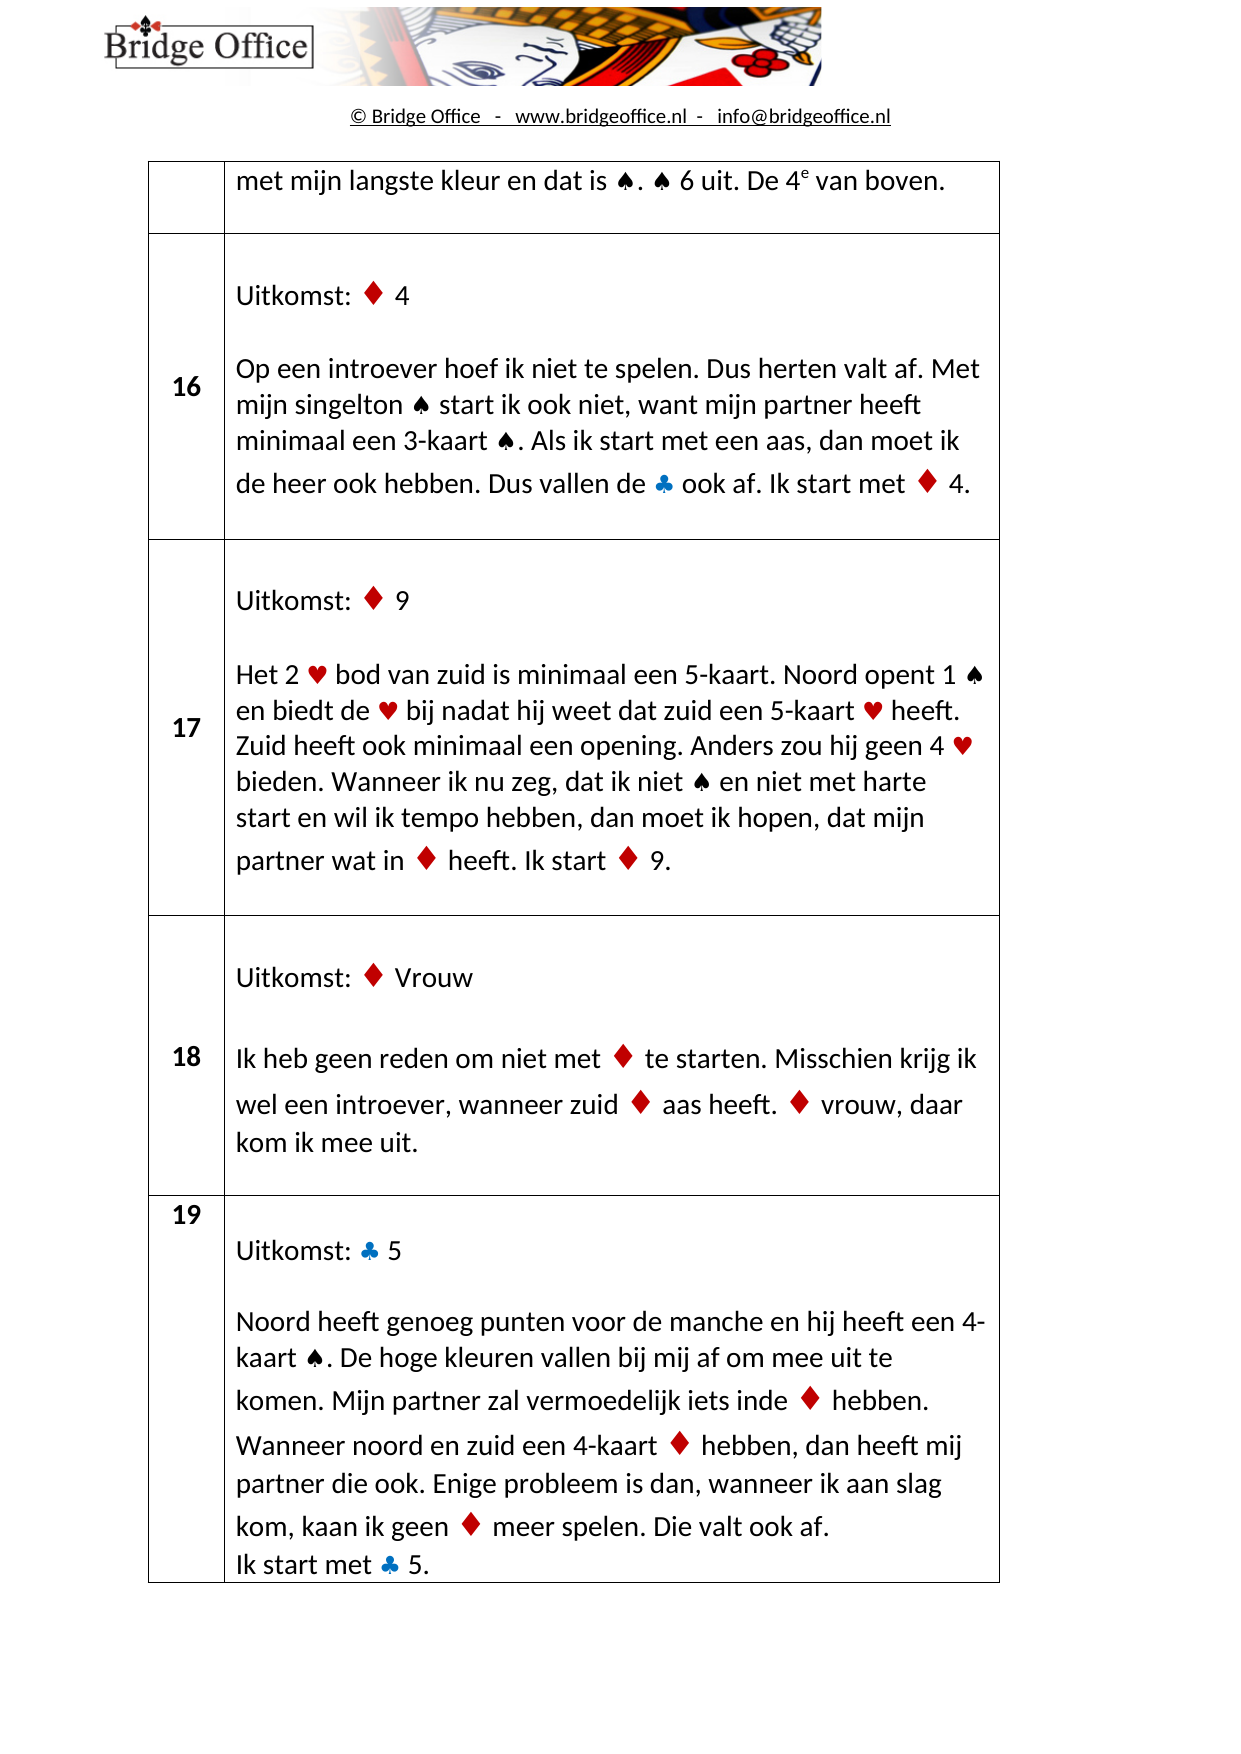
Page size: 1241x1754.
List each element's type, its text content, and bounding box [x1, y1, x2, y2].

table_cell 19 [149, 1196, 224, 1582]
table_cell 15 [149, 162, 224, 233]
table_cell 18 [149, 916, 224, 1195]
table_cell 16 [149, 234, 224, 538]
table_cell Uitkomst: ♦ Vrouw Ik heb geen reden om niet met ♦ te starten. Misschien krijg ik wel een introever, wanneer zuid ♦ aas heeft. ♦ vrouw, daar kom ik mee uit. [225, 916, 999, 1195]
table_cell 17 [149, 540, 224, 915]
picture [77, 7, 821, 85]
table_cell Uitkomst: ♦ 9 Het 2 ♥ bod van zuid is minimaal een 5-kaart. Noord opent 1 ♠ en biedt de ♥ bij nadat hij weet dat zuid een 5-kaart ♥ heeft. Zuid heeft ook minimaal een opening. Anders zou hij geen 4 ♥ bieden. Wanneer ik nu zeg, dat ik niet ♠ en niet met harte start en wil ik tempo hebben, dan moet ik hopen, dat mijn partner wat in ♦ heeft. Ik start ♦ 9. [225, 540, 999, 915]
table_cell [225, 162, 999, 233]
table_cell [225, 1196, 999, 1582]
table_cell Uitkomst: ♦ 4 Op een introever hoef ik niet te spelen. Dus herten valt af. Met mijn singelton ♠ start ik ook niet, want mijn partner heeft minimaal een 3-kaart ♠. Als ik start met een aas, dan moet ik de heer ook hebben. Dus vallen de ♣ ook af. Ik start met ♦ 4. [225, 234, 999, 538]
